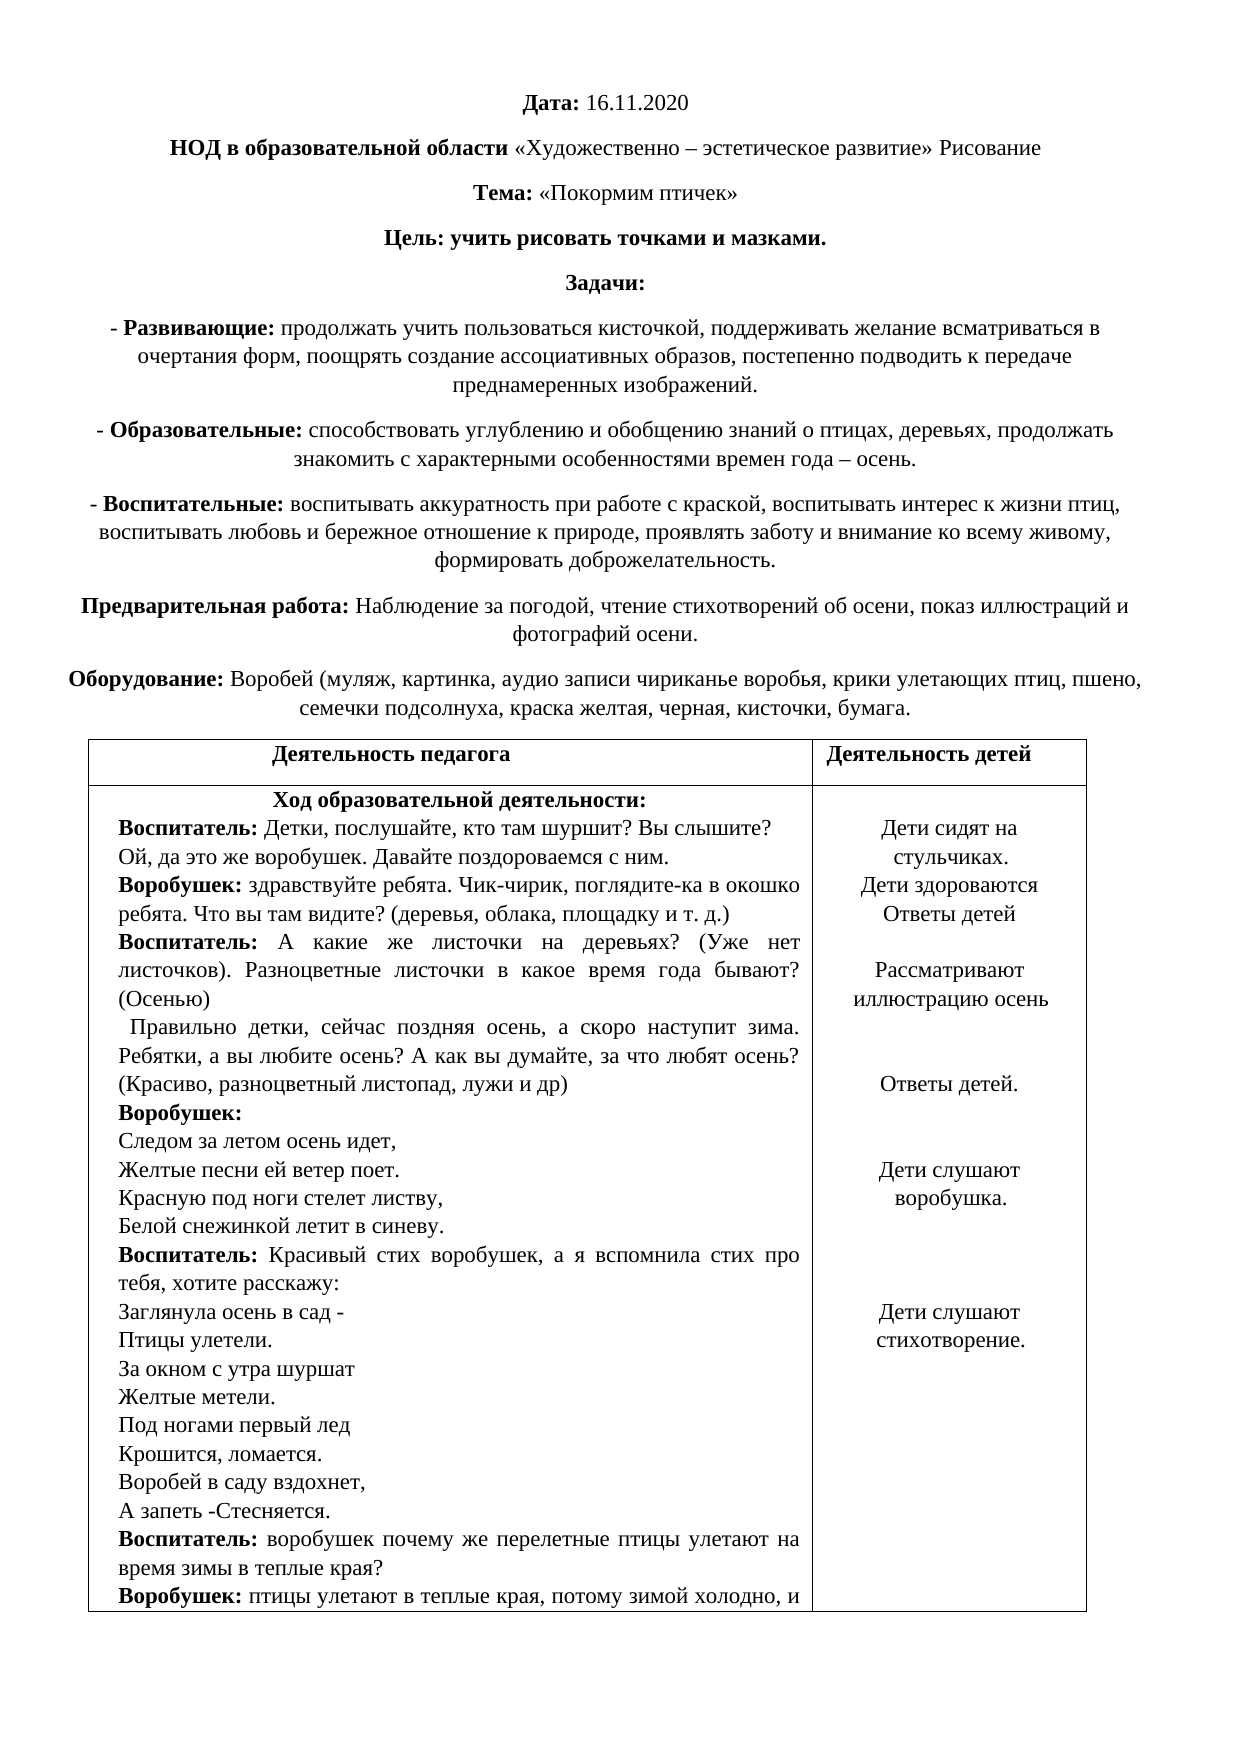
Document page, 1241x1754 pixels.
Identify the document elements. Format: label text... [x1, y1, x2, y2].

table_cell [89, 786, 812, 1611]
text Задачи: [59, 269, 1152, 295]
text НОД в образовательной области «Художественно – эстетическое развитие» Рисование [59, 134, 1152, 160]
table_header Деятельность педагога [89, 740, 812, 785]
text Дата: 16.11.2020 [59, 89, 1152, 115]
text - Развивающие: продолжать учить пользоваться кисточкой, поддерживать желание всматриваться в очертания форм, поощрять создание ассоциативных образов, постепенно подводить к передаче преднамеренных изображений. [59, 314, 1152, 397]
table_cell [813, 786, 1086, 1611]
text - Образовательные: способствовать углублению и обобщению знаний о птицах, деревьях, продолжать знакомить с характерными особенностями времен года – осень. [59, 416, 1152, 471]
text Оборудование: Воробей (муляж, картинка, аудио записи чириканье воробья, крики улетающих птиц, пшено, семечки подсолнуха, краска желтая, черная, кисточки, бумага. [59, 665, 1152, 720]
text - Воспитательные: воспитывать аккуратность при работе с краской, воспитывать интерес к жизни птиц, воспитывать любовь и бережное отношение к природе, проявлять заботу и внимание ко всему живому, формировать доброжелательность. [59, 490, 1152, 573]
text Предварительная работа: Наблюдение за погодой, чтение стихотворений об осени, показ иллюстраций и фотографий осени. [59, 592, 1152, 646]
text Тема: «Покормим птичек» [59, 179, 1152, 205]
table_header Деятельность детей [813, 740, 1086, 785]
text Цель: учить рисовать точками и мазками. [59, 224, 1152, 250]
